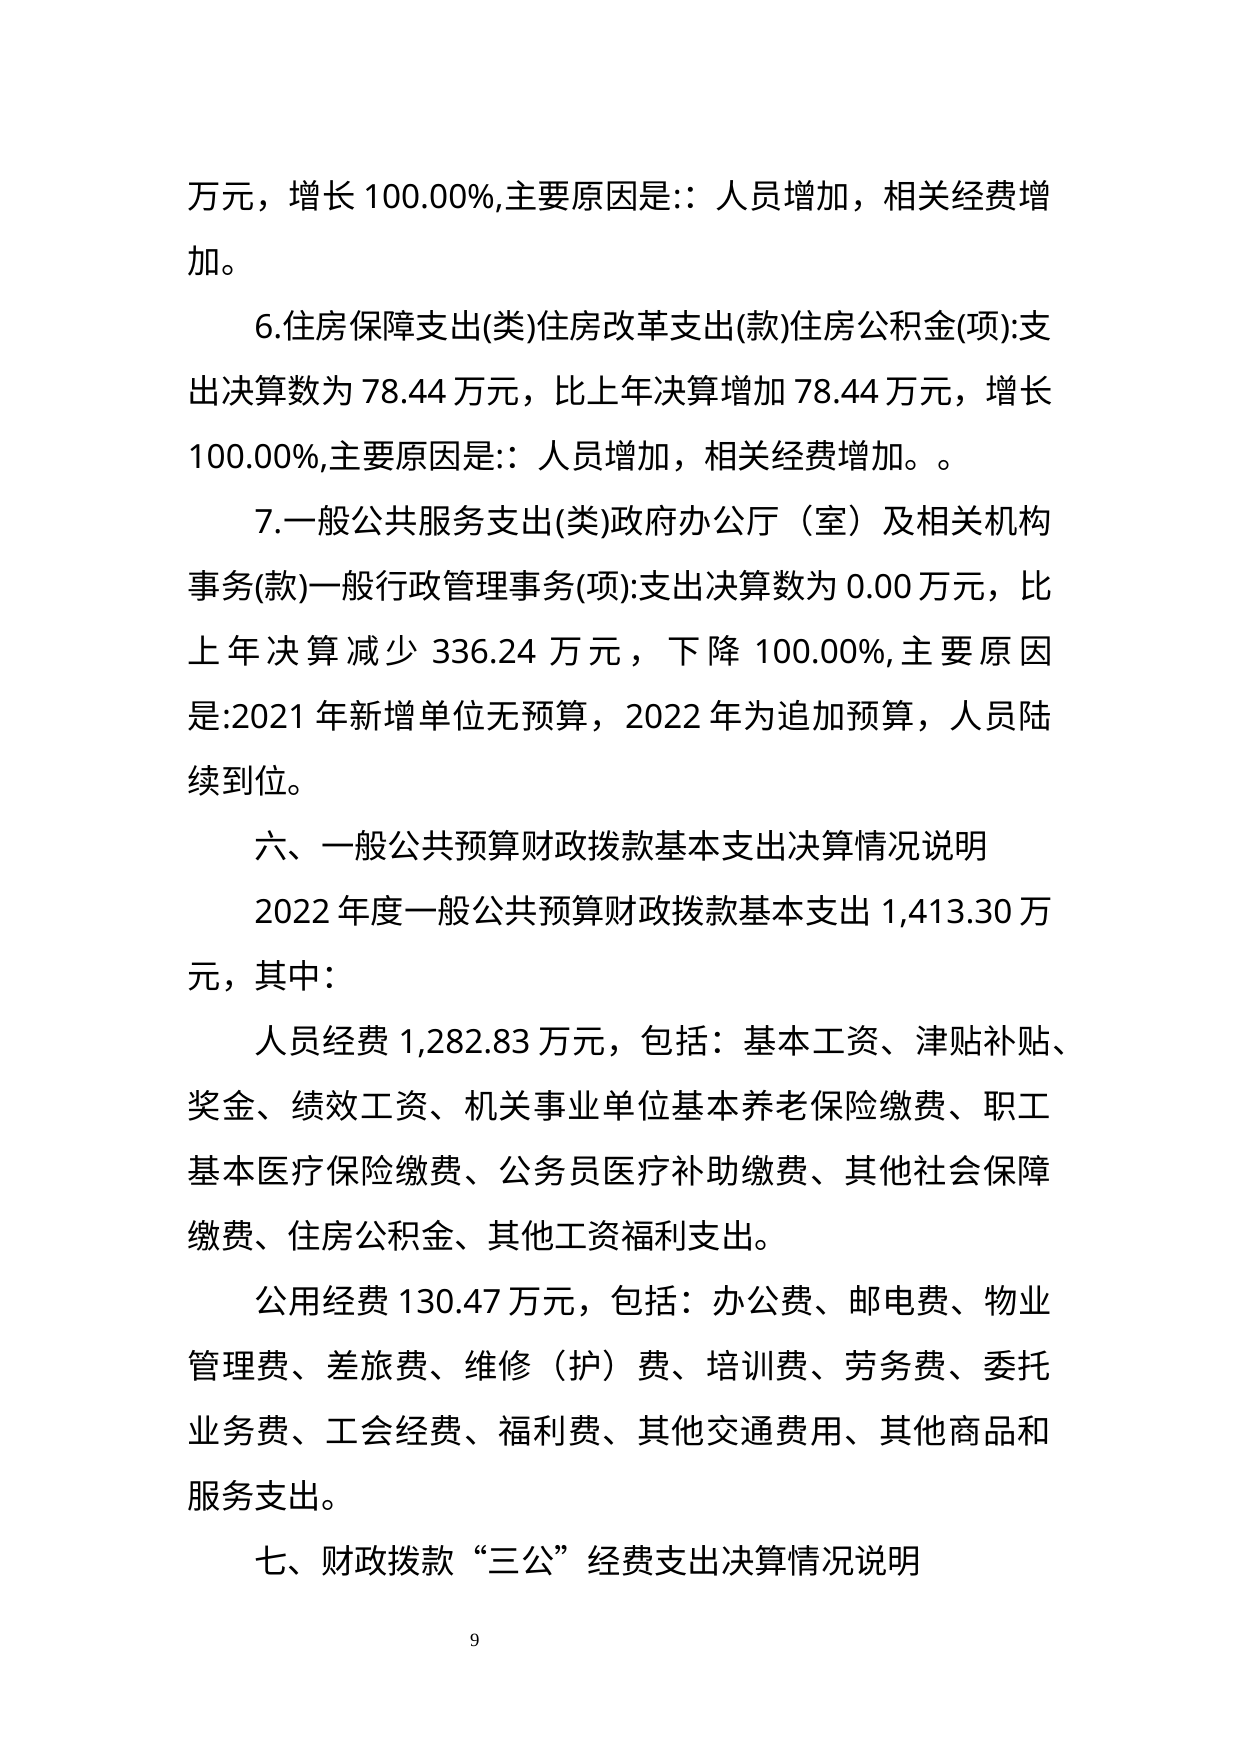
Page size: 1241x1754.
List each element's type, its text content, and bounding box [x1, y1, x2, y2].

text 公用经费130.47万元，包括：办公费、邮电费、物业管理费、差旅费、维修（护）费、培训费、劳务费、委托业务费、工会经费、福利费、其他交通费用、其他商品和服务支出。 [187, 1267, 1053, 1527]
text 6.住房保障支出(类)住房改革支出(款)住房公积金(项):支出决算数为78.44万元，比上年决算增加78.44万元，增长100.00%,主要原因是:：人员增加，相关经费增加。。 [187, 292, 1053, 487]
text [187, 162, 1053, 292]
text 七、财政拨款“三公”经费支出决算情况说明 [187, 1527, 1053, 1592]
text 六、一般公共预算财政拨款基本支出决算情况说明 [187, 812, 1053, 877]
text 7.一般公共服务支出(类)政府办公厅（室）及相关机构事务(款)一般行政管理事务(项):支出决算数为0.00万元，比上年决算减少336.24万元，下降100.00%,主要原因是:2021年新增单位无预算，2022年为追加预算，人员陆续到位。 [187, 487, 1053, 812]
text 人员经费1,282.83万元，包括：基本工资、津贴补贴、奖金、绩效工资、机关事业单位基本养老保险缴费、职工基本医疗保险缴费、公务员医疗补助缴费、其他社会保障缴费、住房公积金、其他工资福利支出。 [187, 1007, 1053, 1267]
text 2022年度一般公共预算财政拨款基本支出1,413.30万元，其中： [187, 877, 1053, 1007]
